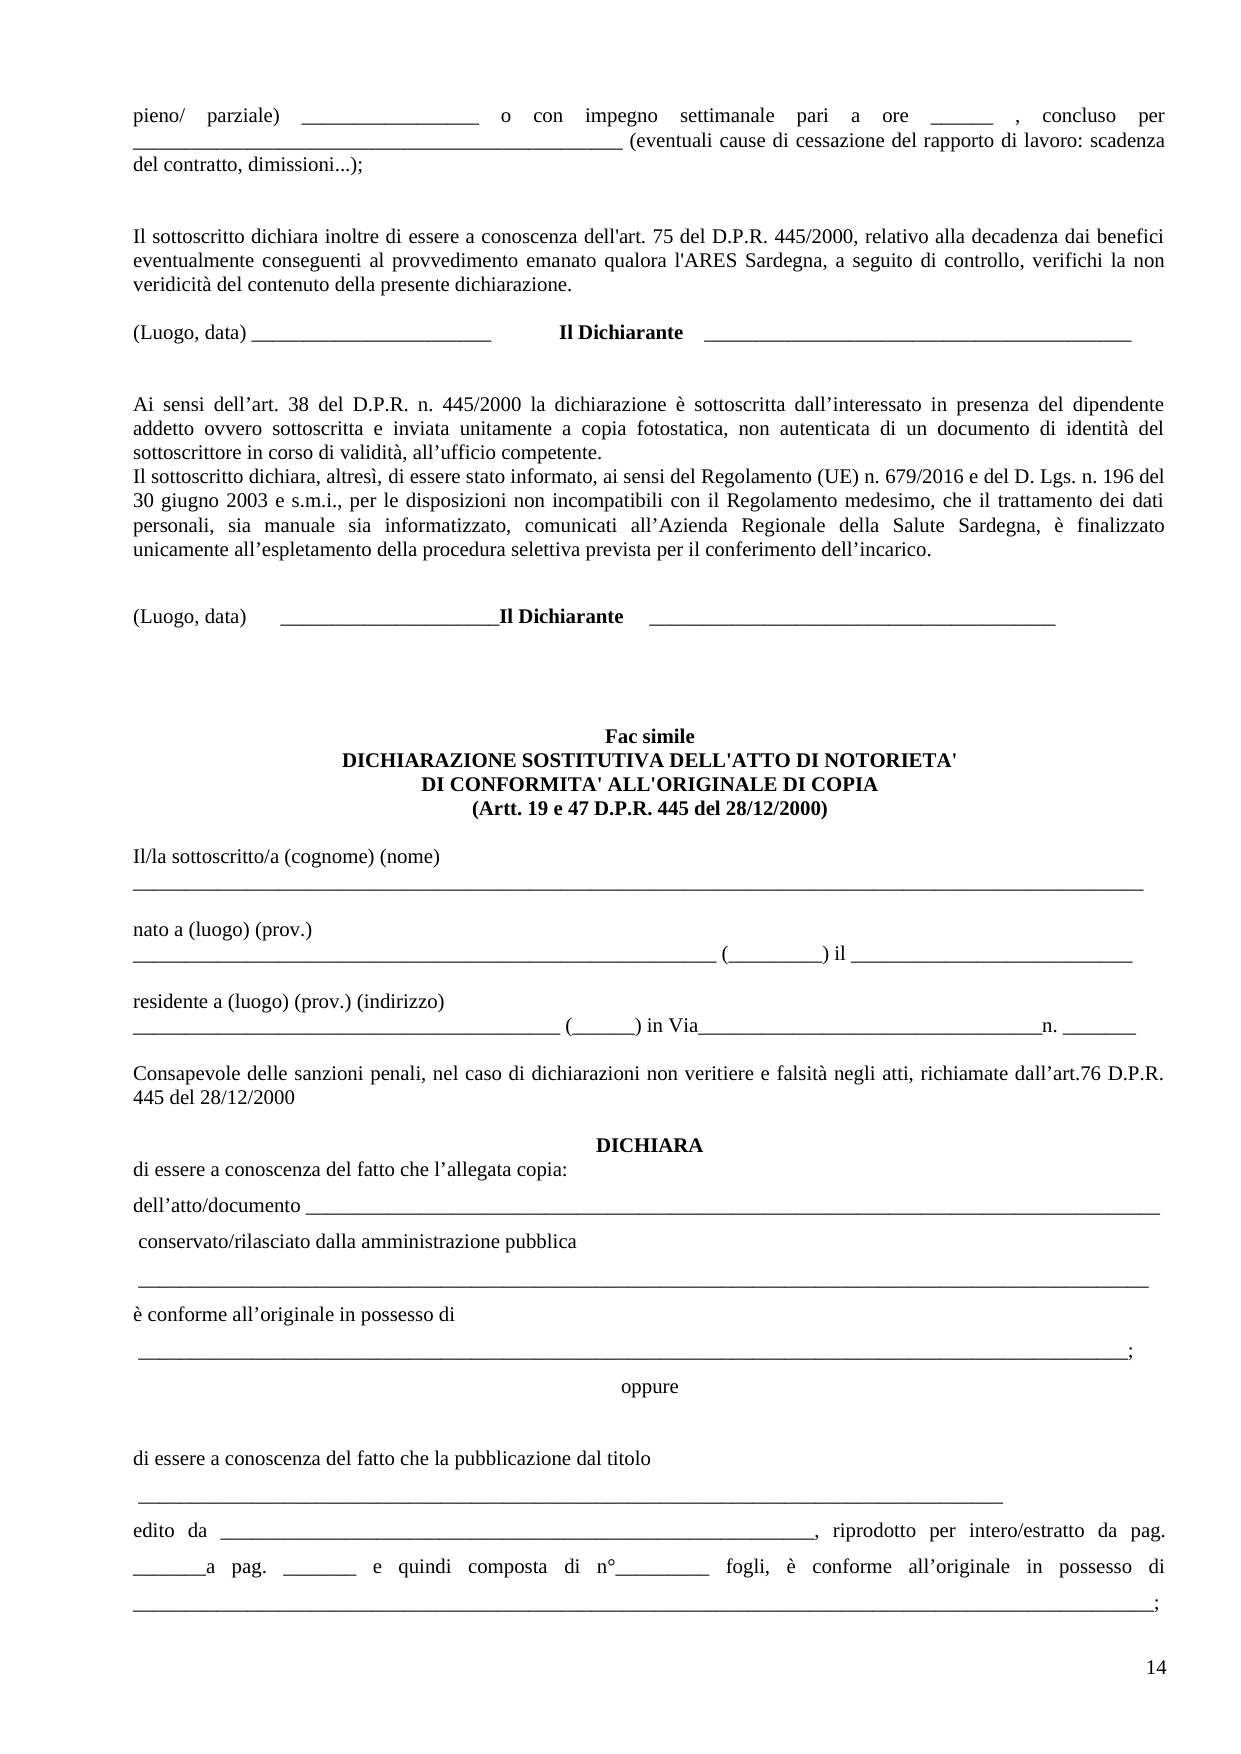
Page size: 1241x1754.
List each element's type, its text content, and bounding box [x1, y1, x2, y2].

text Consapevole delle sanzioni penali, nel caso di dichiarazioni non veritiere e falsità negli atti, richiamate dall’art.76 D.P.R. 445 del 28/12/2000 [133, 1061, 1166, 1109]
text ___________________________________________________________________________________ [133, 1482, 1166, 1506]
text Il sottoscritto dichiara, altresì, di essere stato informato, ai sensi del Regolamento (UE) n. 679/2016 e del D. Lgs. n. 196 del 30 giugno 2003 e s.m.i., per le disposizioni non incompatibili con il Regolamento medesimo, che il trattamento dei dati personali, sia manuale sia informatizzato, comunicati all’Azienda Regionale della Salute Sardegna, è finalizzato unicamente all’espletamento della procedura selettiva prevista per il conferimento dell’incarico. [133, 464, 1166, 561]
text oppure [133, 1373, 1166, 1398]
text Fac simile [133, 724, 1166, 748]
text Il sottoscritto dichiara inoltre di essere a conoscenza dell'art. 75 del D.P.R. 445/2000, relativo alla decadenza dai benefici eventualmente conseguenti al provvedimento emanato qualora l'ARES Sardegna, a seguito di controllo, verifichi la non veridicità del contenuto della presente dichiarazione. [133, 224, 1166, 296]
text _______________________________________________________________________________________________; [133, 1337, 1166, 1362]
text ________________________________________________________ (_________) il ___________________________ [133, 941, 1166, 965]
text di essere a conoscenza del fatto che l’allegata copia: [133, 1157, 1166, 1181]
text Il/la sottoscritto/a (cognome) (nome) [133, 844, 1166, 868]
text _________________________________________ (______) in Via_________________________________n. _______ [133, 1013, 1166, 1037]
text di essere a conoscenza del fatto che la pubblicazione dal titolo [133, 1446, 1166, 1470]
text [133, 103, 1166, 176]
text DICHIARAZIONE SOSTITUTIVA DELL'ATTO DI NOTORIETA' [133, 748, 1166, 772]
text _________________________________________________________________________________________________ [133, 1265, 1166, 1289]
text DICHIARA [133, 1133, 1166, 1157]
text DI CONFORMITA' ALL'ORIGINALE DI COPIA [133, 772, 1166, 796]
text conservato/rilasciato dalla amministrazione pubblica [133, 1229, 1166, 1253]
text nato a (luogo) (prov.) [133, 917, 1166, 941]
text Ai sensi dell’art. 38 del D.P.R. n. 445/2000 la dichiarazione è sottoscritta dall’interessato in presenza del dipendente addetto ovvero sottoscritta e inviata unitamente a copia fotostatica, non autenticata di un documento di identità del sottoscrittore in corso di validità, all’ufficio competente. [133, 392, 1166, 464]
text (Artt. 19 e 47 D.P.R. 445 del 28/12/2000) [133, 796, 1166, 820]
text _________________________________________________________________________________________________ [133, 868, 1166, 893]
text edito da _________________________________________________________, riprodotto per intero/estratto da pag. _______a pag. _______ e quindi composta di n°_________ fogli, è conforme all’originale in possesso di __________________________________________________________________________________________________; [133, 1518, 1166, 1614]
text (Luogo, data) _______________________ Il Dichiarante _________________________________________ [133, 320, 1166, 344]
text residente a (luogo) (prov.) (indirizzo) [133, 989, 1166, 1013]
text è conforme all’originale in possesso di [133, 1301, 1166, 1326]
text (Luogo, data) _____________________Il Dichiarante _______________________________________ [133, 604, 1166, 628]
text dell’atto/documento __________________________________________________________________________________ [133, 1193, 1166, 1217]
